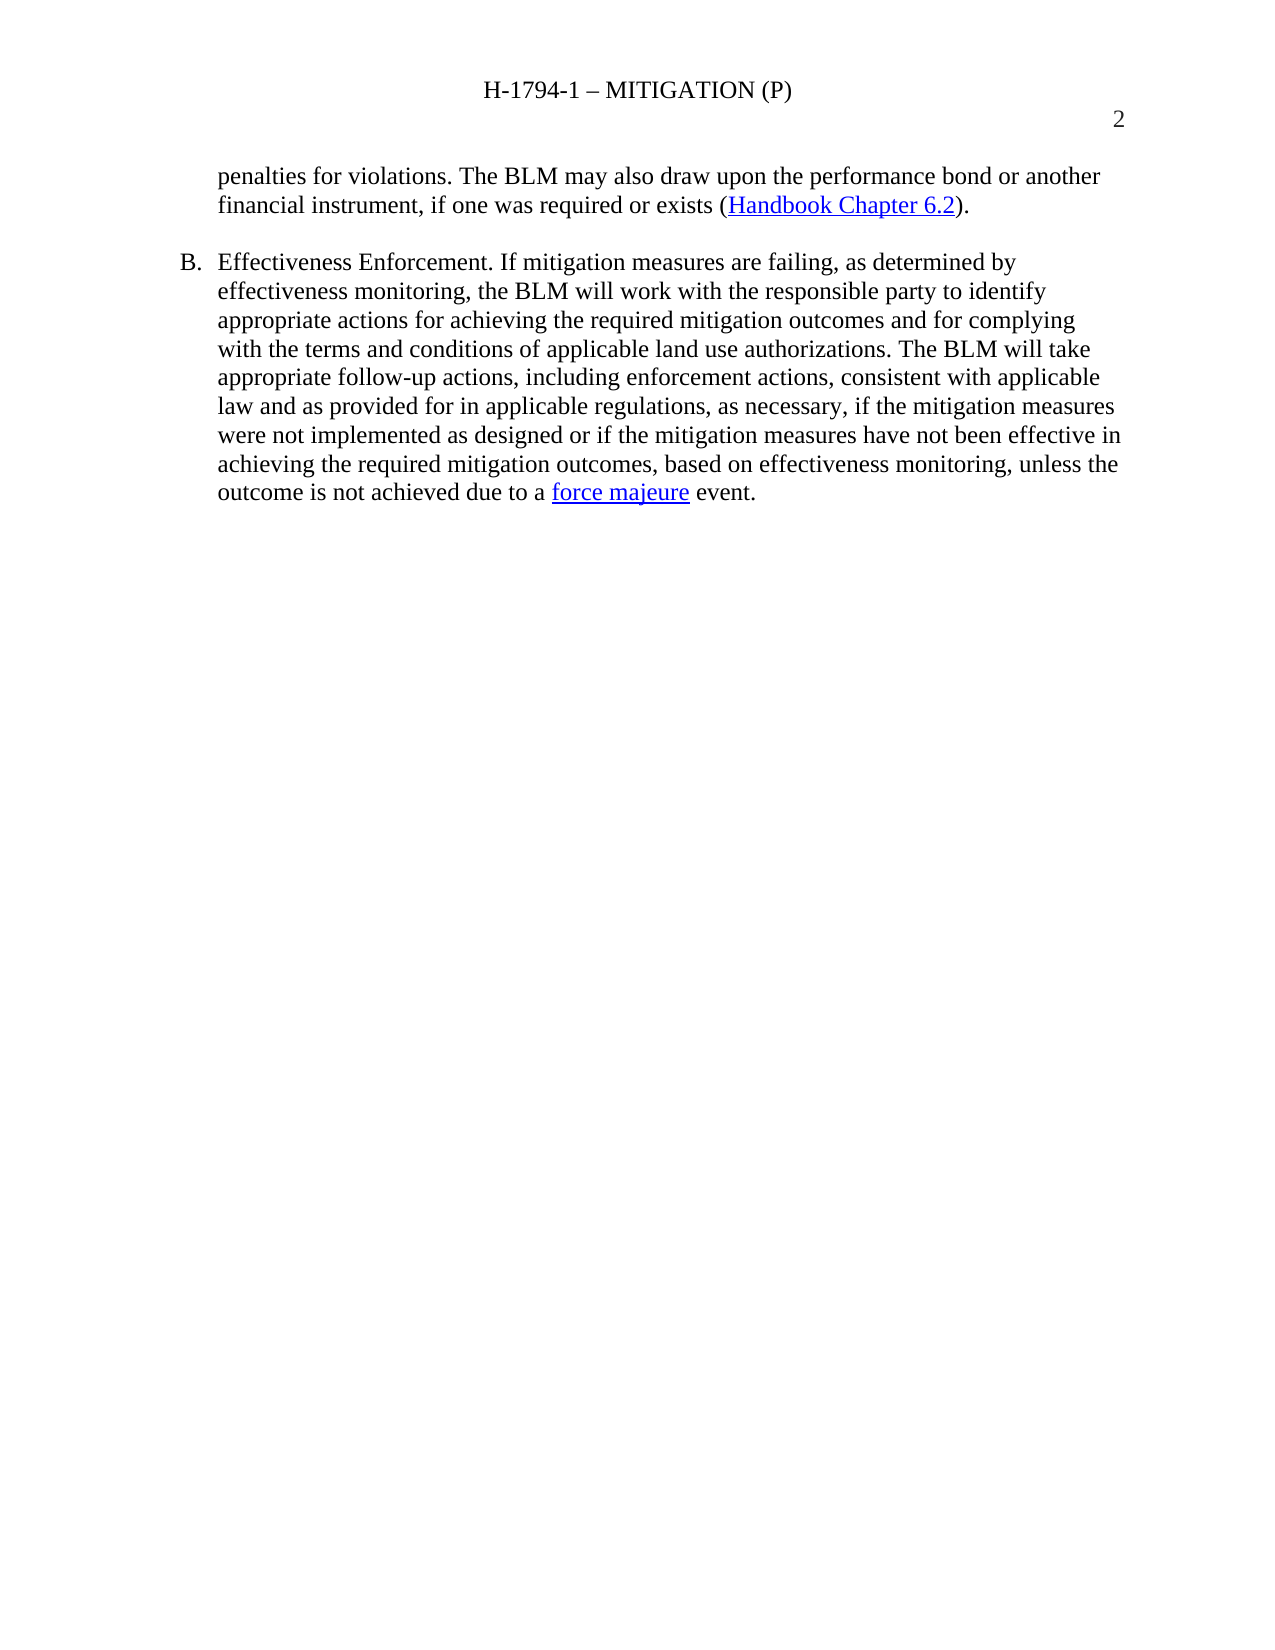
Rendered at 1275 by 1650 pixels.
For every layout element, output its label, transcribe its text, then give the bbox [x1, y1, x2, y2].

list Effectiveness Enforcement. If mitigation measures are failing, as determined by effectiveness monitoring, the BLM will work with the responsible party to identify appropriate actions for achieving the required mitigation outcomes and for complying with the terms and conditions of applicable land use authorizations. The BLM will take appropriate follow-up actions, including enforcement actions, consistent with applicable law and as provided for in applicable regulations, as necessary, if the mitigation measures were not implemented as designed or if the mitigation measures have not been effective in achieving the required mitigation outcomes, based on effectiveness monitoring, unless the outcome is not achieved due to a force majeure event. [202, 247, 1125, 506]
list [202, 161, 1125, 219]
